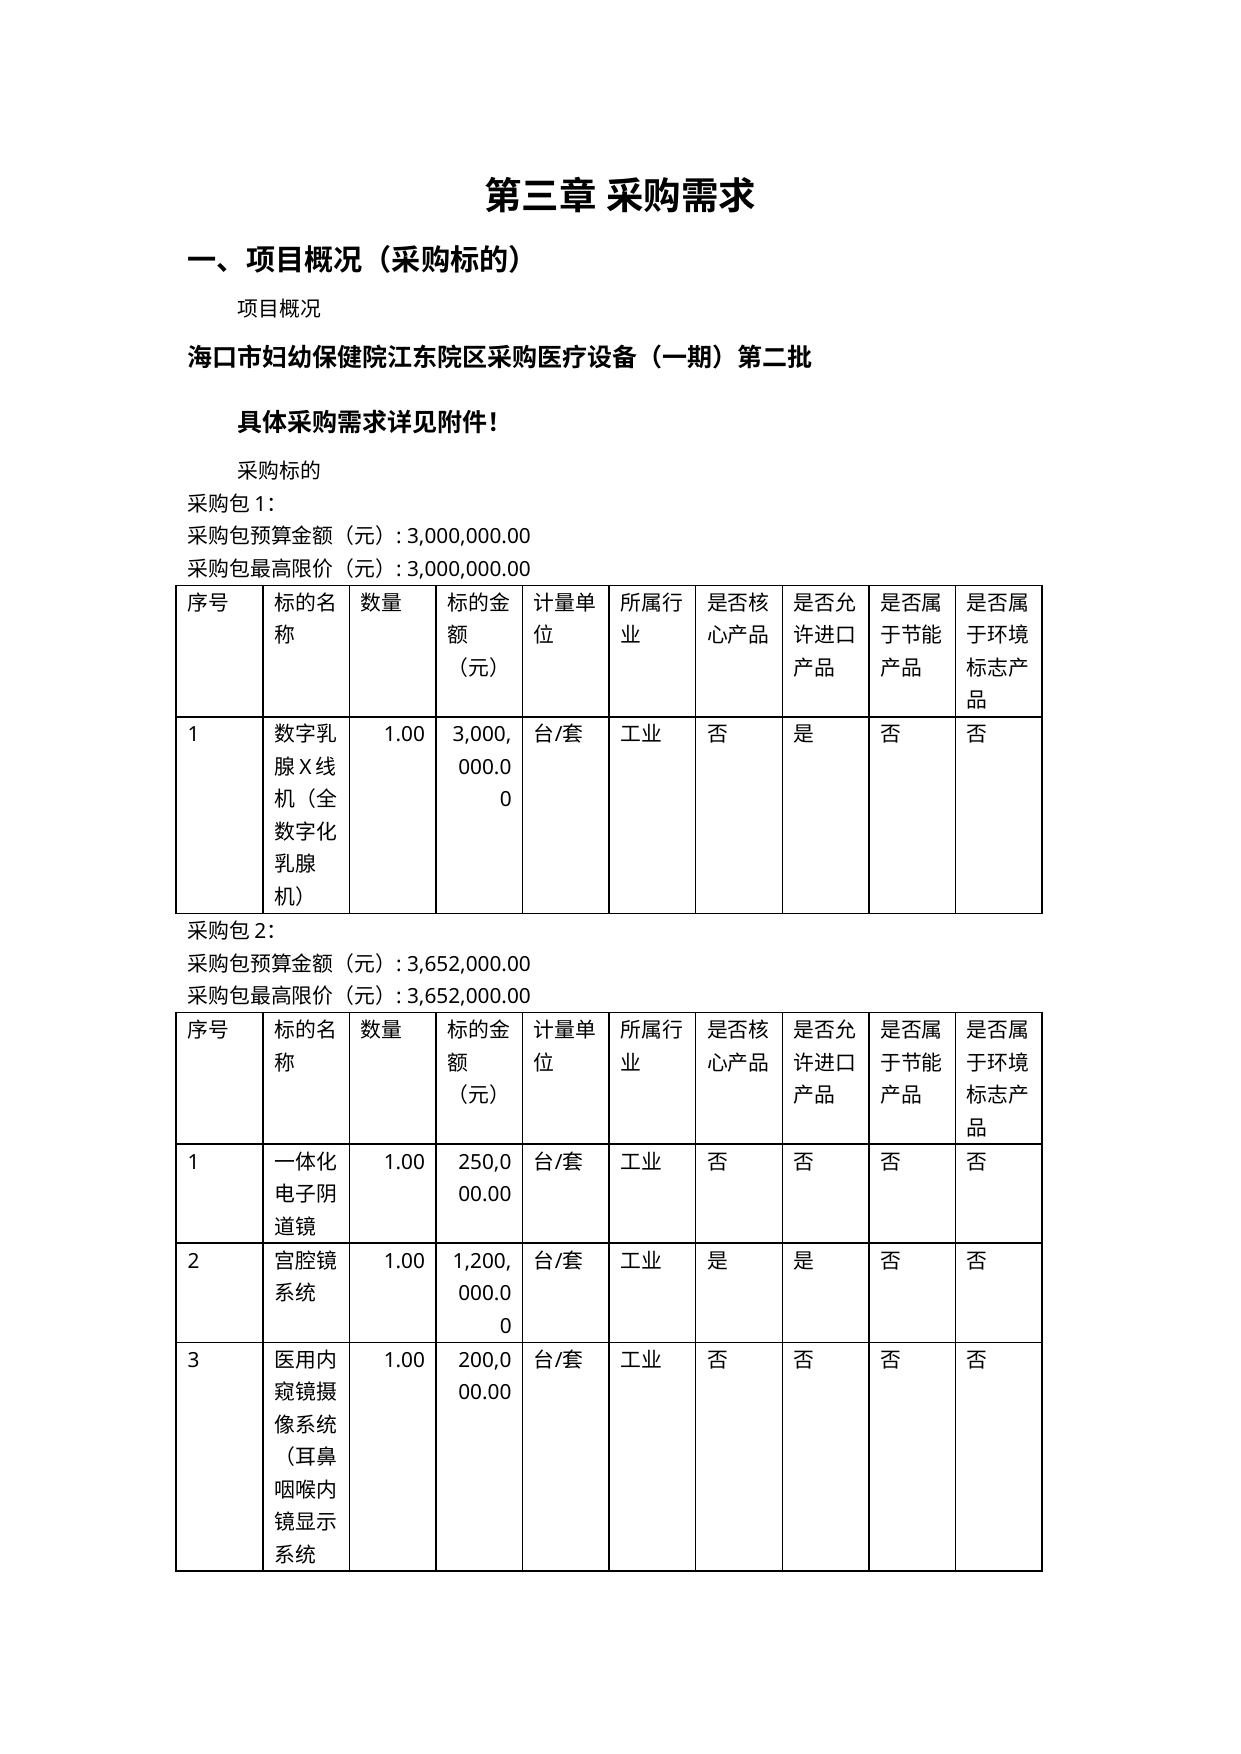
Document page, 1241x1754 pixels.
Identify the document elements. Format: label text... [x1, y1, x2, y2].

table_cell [264, 1343, 349, 1570]
table_cell 否 [696, 1145, 782, 1242]
table_cell 否 [956, 718, 1041, 913]
text 一、项目概况（采购标的） [187, 227, 1053, 292]
table_cell 台/套 [523, 1244, 608, 1341]
table_cell 否 [956, 1145, 1041, 1242]
text 具体采购需求详见附件！ [187, 389, 1053, 454]
text 采购包1： [187, 487, 1053, 519]
text 采购标的 [187, 454, 1053, 487]
table_cell 是 [783, 1244, 868, 1341]
text 第三章 采购需求 [187, 162, 1053, 227]
table_cell 1 [177, 718, 262, 913]
table_cell 否 [870, 718, 955, 913]
table_cell 否 [783, 1343, 868, 1570]
table_cell 否 [870, 1145, 955, 1242]
table_header 是否属于节能产品 [870, 1013, 955, 1143]
table_cell 是 [696, 1244, 782, 1341]
table_header 标的名称 [264, 586, 349, 716]
table_header 所属行业 [610, 1013, 695, 1143]
table_cell 1,200,000.00 [437, 1244, 522, 1341]
table_cell 数字乳腺X线机（全数字化乳腺机） [264, 718, 349, 913]
text 海口市妇幼保健院江东院区采购医疗设备（一期）第二批 [187, 324, 1053, 389]
table_cell 是 [783, 718, 868, 913]
table_cell 工业 [610, 1145, 695, 1242]
text 采购包预算金额（元）: 3,000,000.00 [187, 519, 1053, 552]
table_cell 台/套 [523, 1145, 608, 1242]
table_cell 否 [870, 1343, 955, 1570]
table_cell 工业 [610, 1343, 695, 1570]
table_cell 否 [956, 1343, 1041, 1570]
table_cell 3,000,000.00 [437, 718, 522, 913]
table_cell 3 [177, 1343, 262, 1570]
table_header 计量单位 [523, 1013, 608, 1143]
table_cell 台/套 [523, 1343, 608, 1570]
table_header 标的金额 （元） [437, 1013, 522, 1143]
table_cell 否 [696, 718, 782, 913]
table_header 是否属于环境标志产品 [956, 1013, 1041, 1143]
table_header 数量 [350, 1013, 435, 1143]
table_header 标的名称 [264, 1013, 349, 1143]
table_cell 工业 [610, 1244, 695, 1341]
table_cell 1.00 [350, 1145, 435, 1242]
table_cell 1.00 [350, 718, 435, 913]
text 项目概况 [187, 292, 1053, 324]
table_cell 2 [177, 1244, 262, 1341]
table_cell 1.00 [350, 1343, 435, 1570]
table_header 所属行业 [610, 586, 695, 716]
table_cell 否 [956, 1244, 1041, 1341]
table_header 数量 [350, 586, 435, 716]
text 采购包最高限价（元）: 3,000,000.00 [187, 552, 1053, 584]
table_cell 一体化电子阴道镜 [264, 1145, 349, 1242]
table_header 计量单位 [523, 586, 608, 716]
table_cell 台/套 [523, 718, 608, 913]
text 采购包预算金额（元）: 3,652,000.00 [187, 947, 1053, 979]
table_header 是否核心产品 [696, 586, 782, 716]
table_header 是否允许进口产品 [783, 586, 868, 716]
table_cell 宫腔镜系统 [264, 1244, 349, 1341]
table_cell 250,000.00 [437, 1145, 522, 1242]
table_cell 否 [696, 1343, 782, 1570]
table_cell 否 [870, 1244, 955, 1341]
text 采购包最高限价（元）: 3,652,000.00 [187, 979, 1053, 1012]
table_header 序号 [177, 1013, 262, 1143]
table_header 标的金额 （元） [437, 586, 522, 716]
table_cell 1 [177, 1145, 262, 1242]
table_cell 200,000.00 [437, 1343, 522, 1570]
table_header 序号 [177, 586, 262, 716]
table_header 是否允许进口产品 [783, 1013, 868, 1143]
table_cell 工业 [610, 718, 695, 913]
table_header 是否属于节能产品 [870, 586, 955, 716]
text 采购包2： [187, 914, 1053, 947]
table_header 是否核心产品 [696, 1013, 782, 1143]
table_cell 1.00 [350, 1244, 435, 1341]
table_cell 否 [783, 1145, 868, 1242]
table_header 是否属于环境标志产品 [956, 586, 1041, 716]
